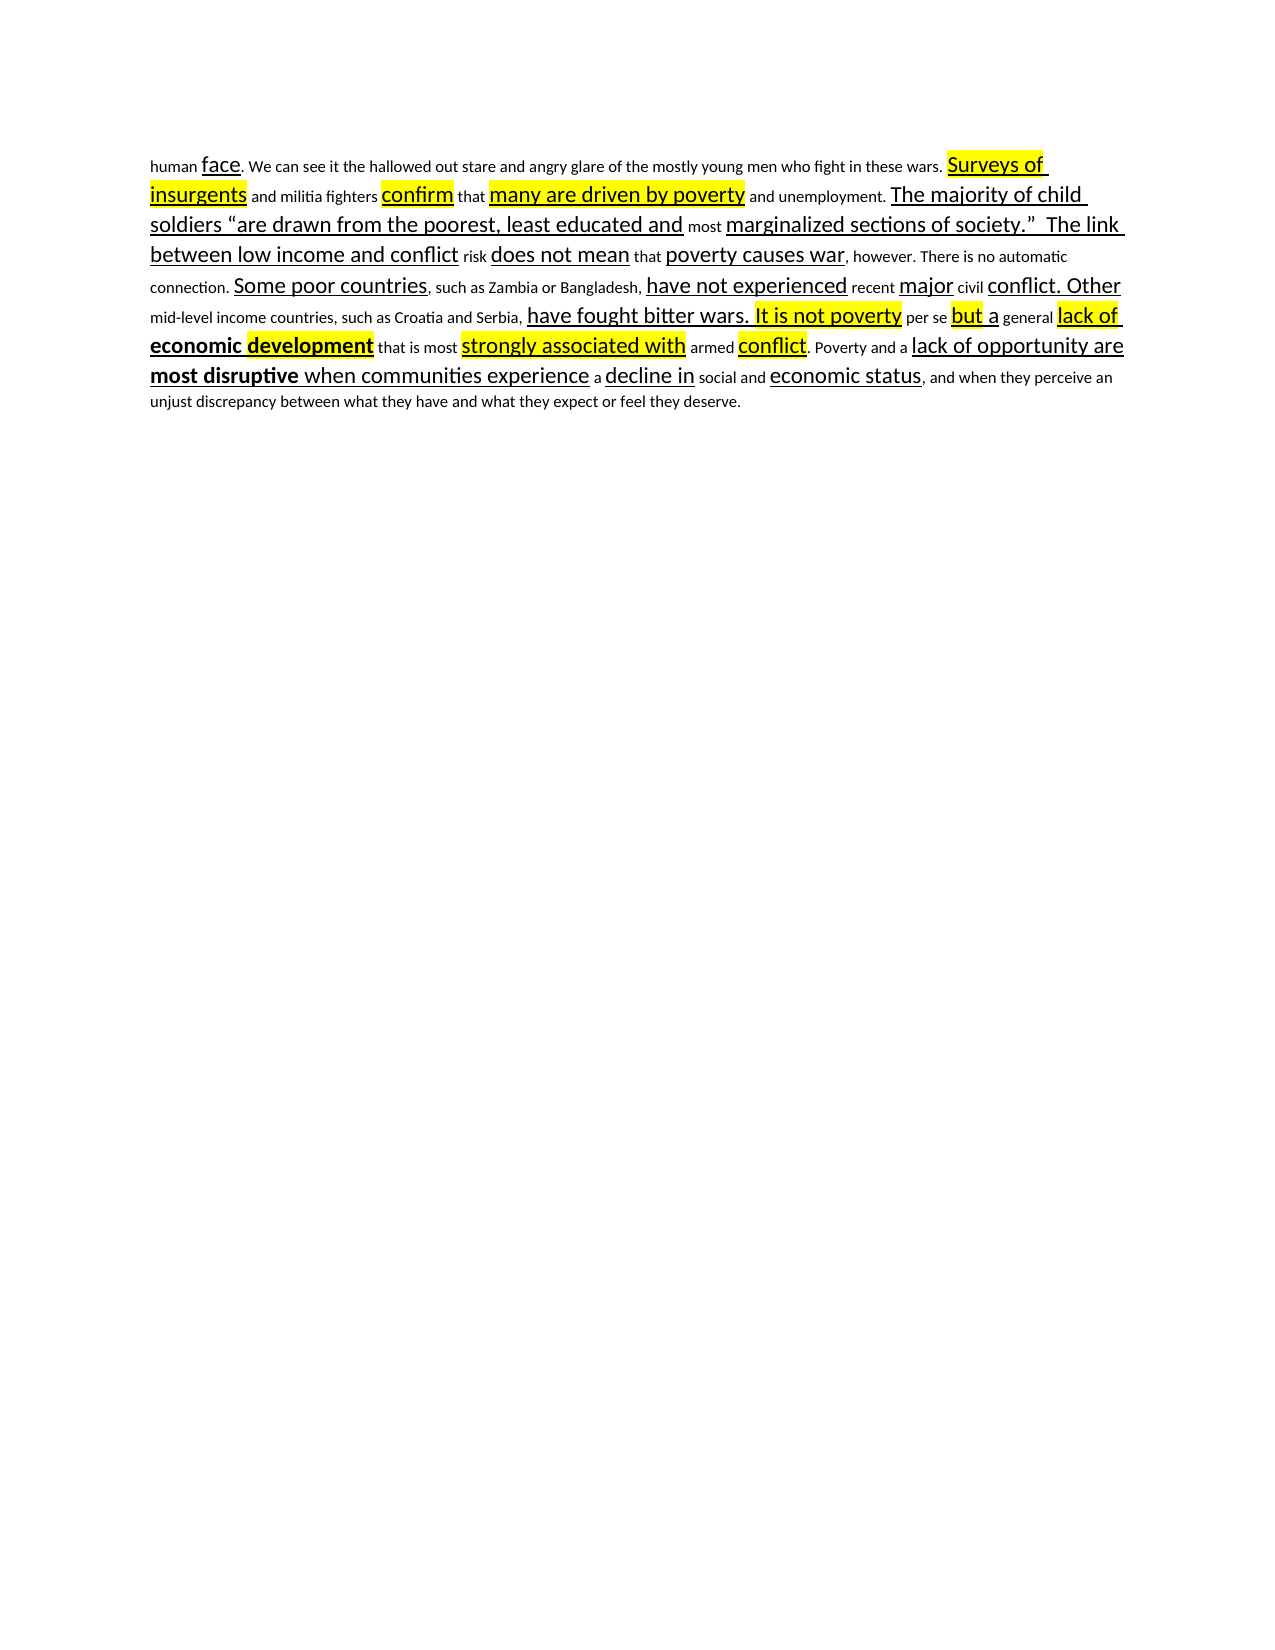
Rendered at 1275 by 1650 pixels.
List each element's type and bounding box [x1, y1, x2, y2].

text [150, 150, 1125, 411]
